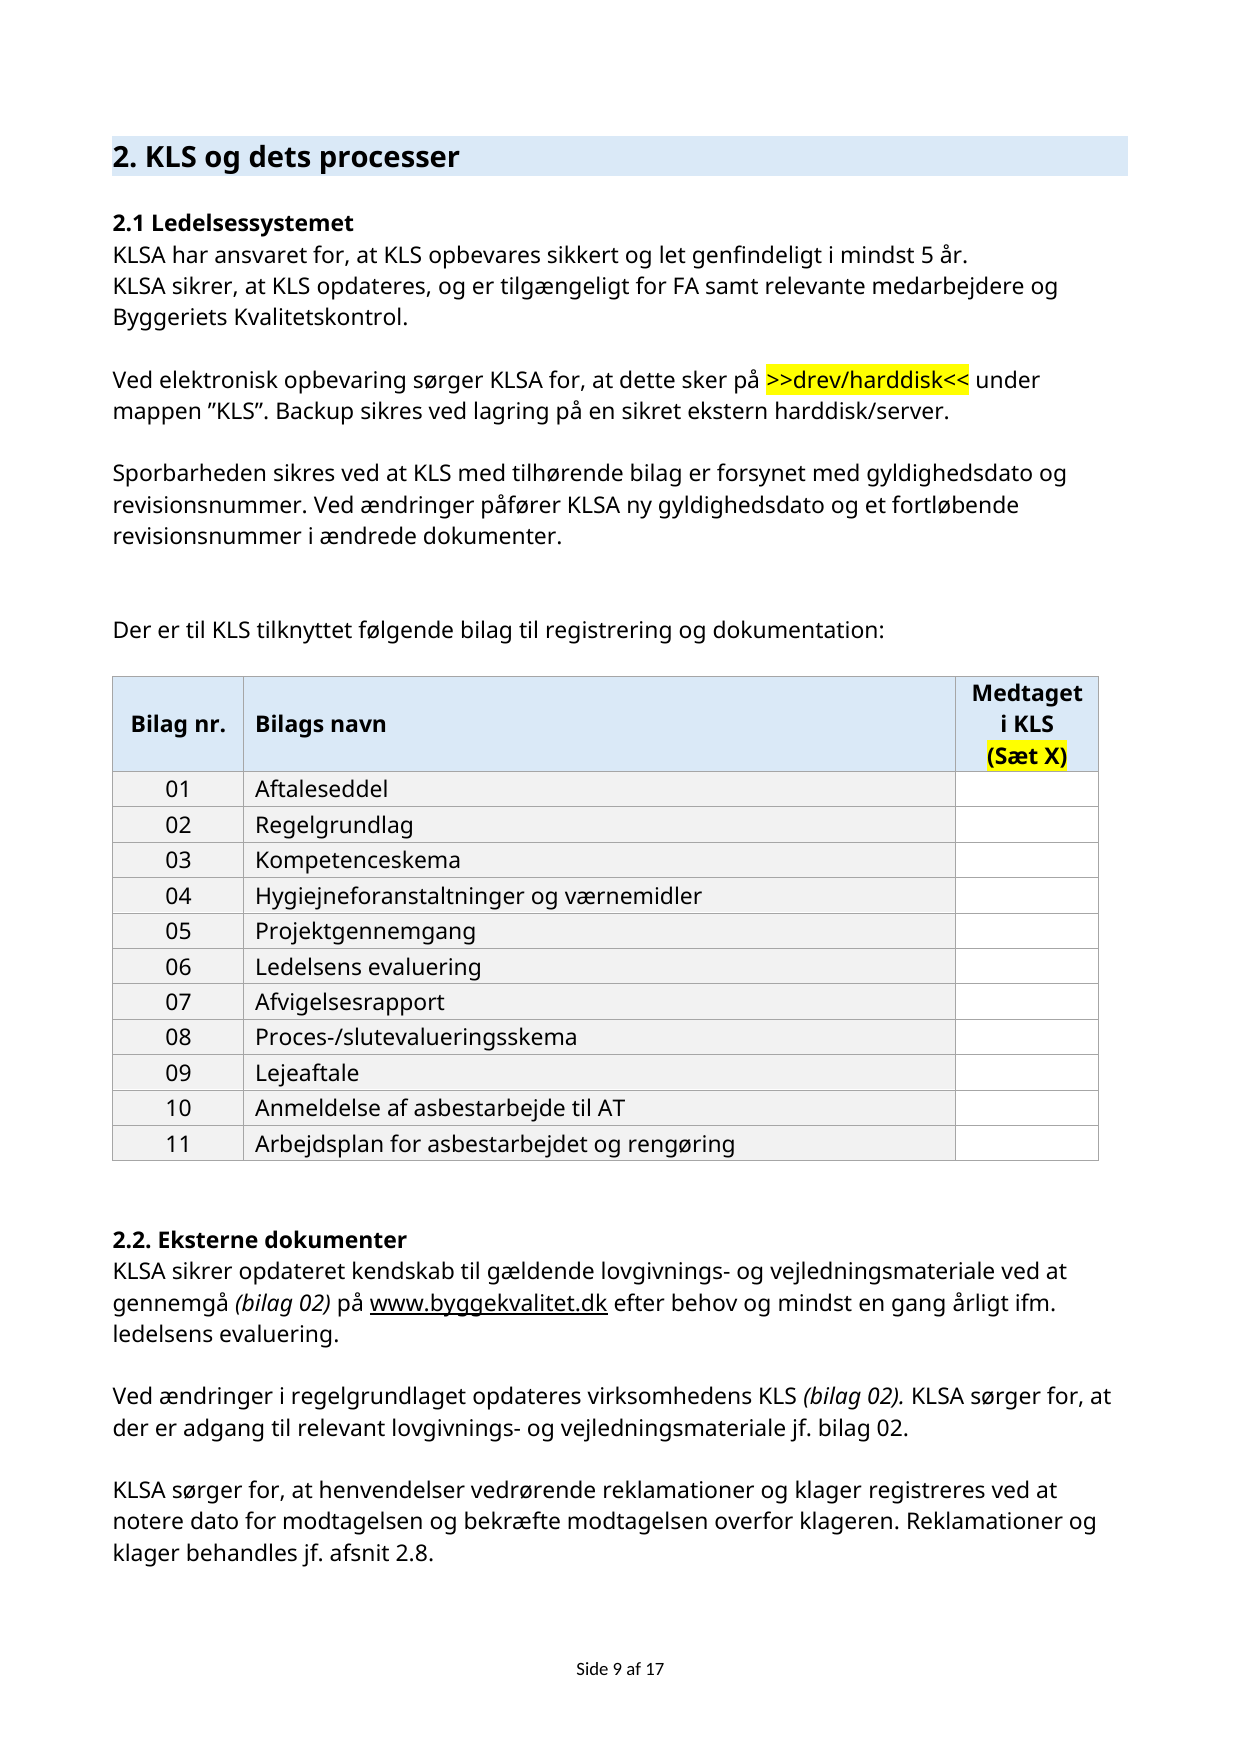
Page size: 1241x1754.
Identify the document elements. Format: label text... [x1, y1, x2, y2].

list KLSA sikrer opdateret kendskab til gældende lovgivnings- og vejledningsmateriale ved at gennemgå (bilag 02) på www.byggekvalitet.dk efter behov og mindst en gang årligt ifm. ledelsens evaluering. [112, 1255, 1128, 1349]
list 2.2. Eksterne dokumenter [112, 1224, 1128, 1255]
table_cell [956, 914, 1098, 948]
list Ved ændringer i regelgrundlaget opdateres virksomhedens KLS (bilag 02). KLSA sørger for, at der er adgang til relevant lovgivnings- og vejledningsmateriale jf. bilag 02. [112, 1380, 1128, 1443]
list KLSA sørger for, at henvendelser vedrørende reklamationer og klager registreres ved at notere dato for modtagelsen og bekræfte modtagelsen overfor klageren. Reklamationer og klager behandles jf. afsnit 2.8. [112, 1474, 1128, 1568]
table_cell [956, 878, 1098, 912]
list Ved elektronisk opbevaring sørger KLSA for, at dette sker på >>drev/harddisk<< under mappen ”KLS”. Backup sikres ved lagring på en sikret ekstern harddisk/server. [112, 363, 1128, 426]
table_cell [956, 1055, 1098, 1089]
table_cell 11 [113, 1126, 243, 1160]
table_cell Kompetenceskema [244, 843, 955, 877]
table_cell 10 [113, 1091, 243, 1125]
table_cell [956, 1126, 1098, 1160]
table_header Bilags navn [244, 677, 955, 771]
table_cell 05 [113, 914, 243, 948]
table_cell Projektgennemgang [244, 914, 955, 948]
table_cell [956, 807, 1098, 842]
table_cell Anmeldelse af asbestarbejde til AT [244, 1091, 955, 1125]
list KLSA har ansvaret for, at KLS opbevares sikkert og let genfindeligt i mindst 5 år. [112, 238, 1128, 270]
table_cell 06 [113, 949, 243, 983]
table_cell Lejeaftale [244, 1055, 955, 1089]
table_cell Ledelsens evaluering [244, 949, 955, 983]
list Der er til KLS tilknyttet følgende bilag til registrering og dokumentation: [112, 613, 1128, 645]
table_cell 09 [113, 1055, 243, 1089]
table_cell Regelgrundlag [244, 807, 955, 842]
table_cell 01 [113, 772, 243, 806]
list KLSA sikrer, at KLS opdateres, og er tilgængeligt for FA samt relevante medarbejdere og Byggeriets Kvalitetskontrol. [112, 270, 1128, 332]
table_cell [956, 1091, 1098, 1125]
table_cell 04 [113, 878, 243, 912]
list 2.1 Ledelsessystemet [112, 207, 1128, 238]
table_cell [956, 772, 1098, 806]
table_cell [956, 1020, 1098, 1054]
table_cell Hygiejneforanstaltninger og værnemidler [244, 878, 955, 912]
table_cell 03 [113, 843, 243, 877]
table_header Bilag nr. [113, 677, 243, 771]
table_cell 02 [113, 807, 243, 842]
table_cell 07 [113, 984, 243, 1019]
table_cell [956, 984, 1098, 1019]
table_cell Arbejdsplan for asbestarbejdet og rengøring [244, 1126, 955, 1160]
table_cell Afvigelsesrapport [244, 984, 955, 1019]
table_cell [956, 843, 1098, 877]
table_header Medtaget i KLS (Sæt X) [956, 677, 1098, 771]
table_cell Proces-/slutevalueringsskema [244, 1020, 955, 1054]
table_cell Aftaleseddel [244, 772, 955, 806]
list 2. KLS og dets processer [112, 136, 1128, 176]
table_cell 08 [113, 1020, 243, 1054]
list Sporbarheden sikres ved at KLS med tilhørende bilag er forsynet med gyldighedsdato og revisionsnummer. Ved ændringer påfører KLSA ny gyldighedsdato og et fortløbende revisionsnummer i ændrede dokumenter. [112, 457, 1128, 551]
table_cell [956, 949, 1098, 983]
